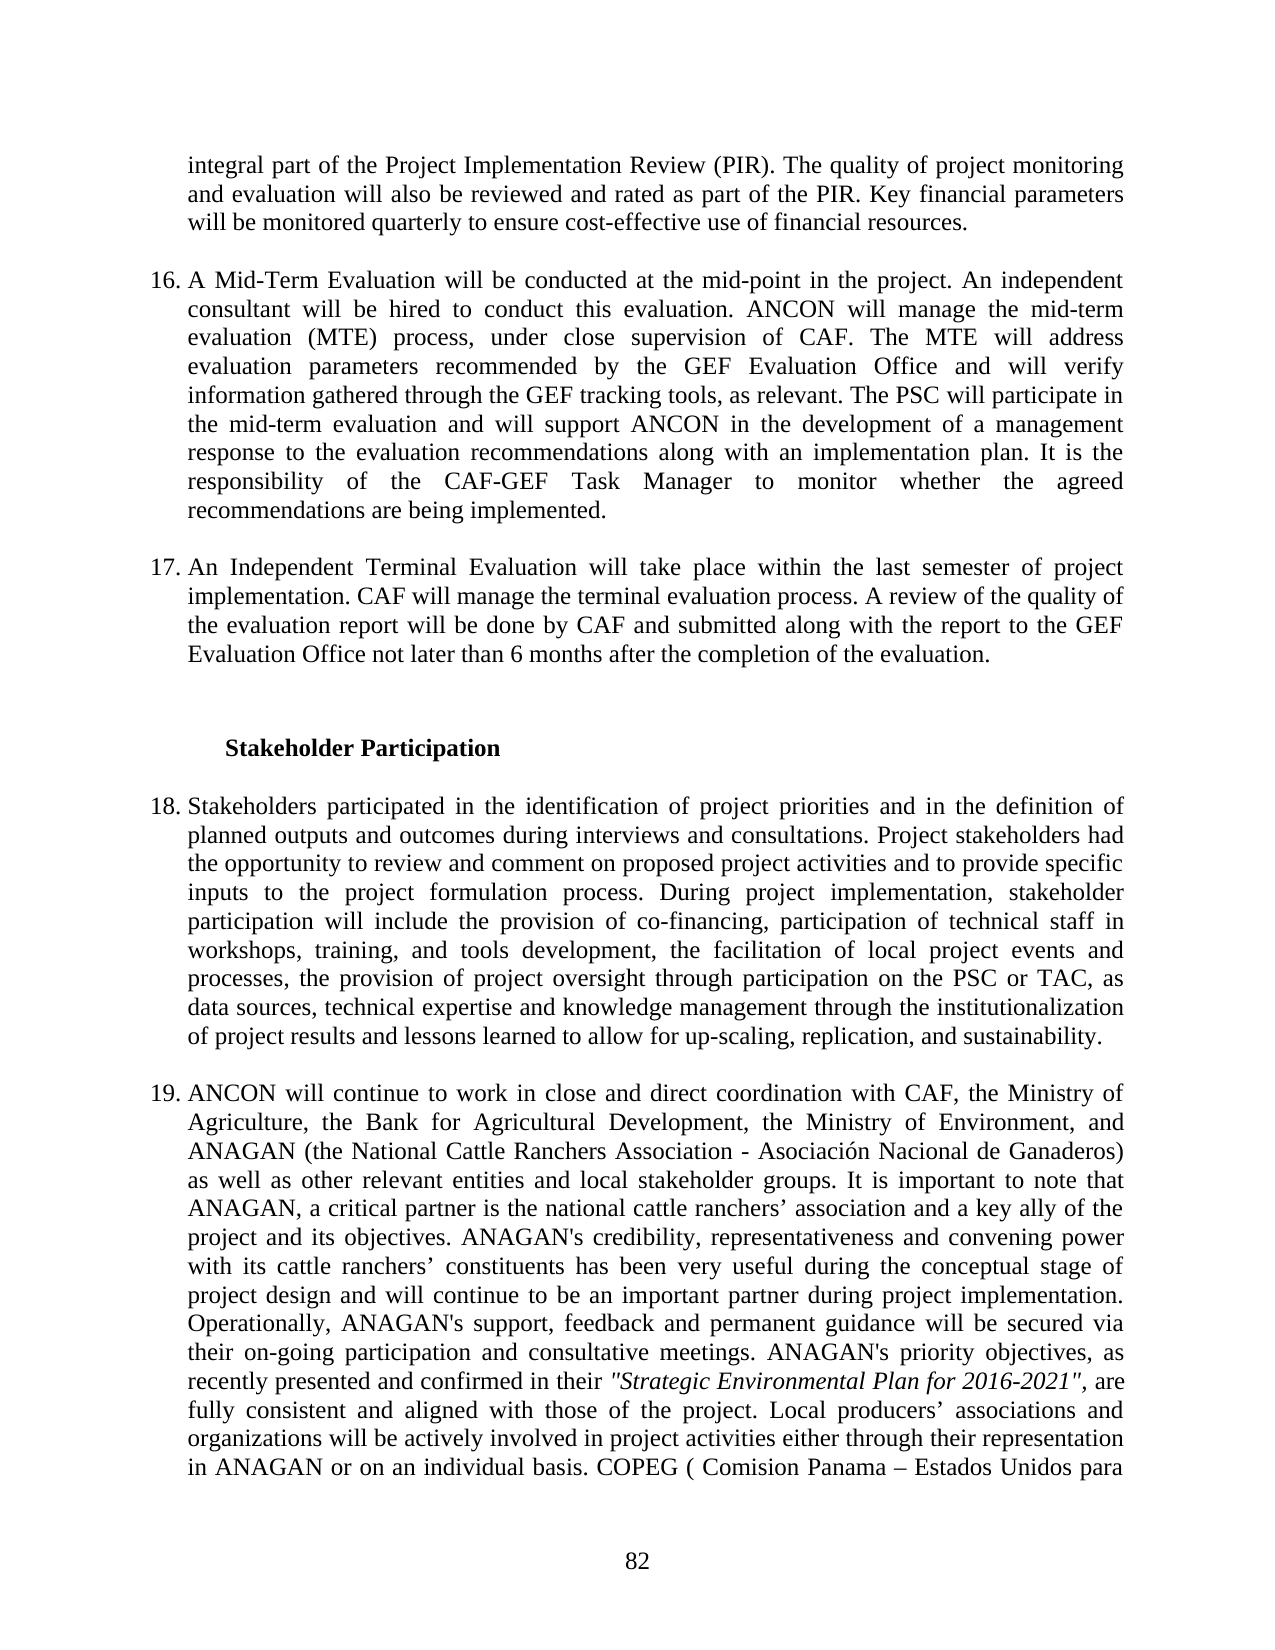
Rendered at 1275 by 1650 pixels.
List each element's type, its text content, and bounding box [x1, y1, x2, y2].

list A Mid-Term Evaluation will be conducted at the mid-point in the project. An independent consultant will be hired to conduct this evaluation. ANCON will manage the mid-term evaluation (MTE) process, under close supervision of CAF. The MTE will address evaluation parameters recommended by the GEF Evaluation Office and will verify information gathered through the GEF tracking tools, as relevant. The PSC will participate in the mid-term evaluation and will support ANCON in the development of a management response to the evaluation recommendations along with an implementation plan. It is the responsibility of the CAF-GEF Task Manager to monitor whether the agreed recommendations are being implemented. [150, 265, 1125, 524]
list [150, 1078, 1125, 1481]
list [150, 150, 1125, 236]
list Stakeholders participated in the identification of project priorities and in the definition of planned outputs and outcomes during interviews and consultations. Project stakeholders had the opportunity to review and comment on proposed project activities and to provide specific inputs to the project formulation process. During project implementation, stakeholder participation will include the provision of co-financing, participation of technical staff in workshops, training, and tools development, the facilitation of local project events and processes, the provision of project oversight through participation on the PSC or TAC, as data sources, technical expertise and knowledge management through the institutionalization of project results and lessons learned to allow for up-scaling, replication, and sustainability. [150, 791, 1125, 1050]
list An Independent Terminal Evaluation will take place within the last semester of project implementation. CAF will manage the terminal evaluation process. A review of the quality of the evaluation report will be done by CAF and submitted along with the report to the GEF Evaluation Office not later than 6 months after the completion of the evaluation. [150, 552, 1125, 667]
text Stakeholder Participation [150, 733, 1125, 762]
